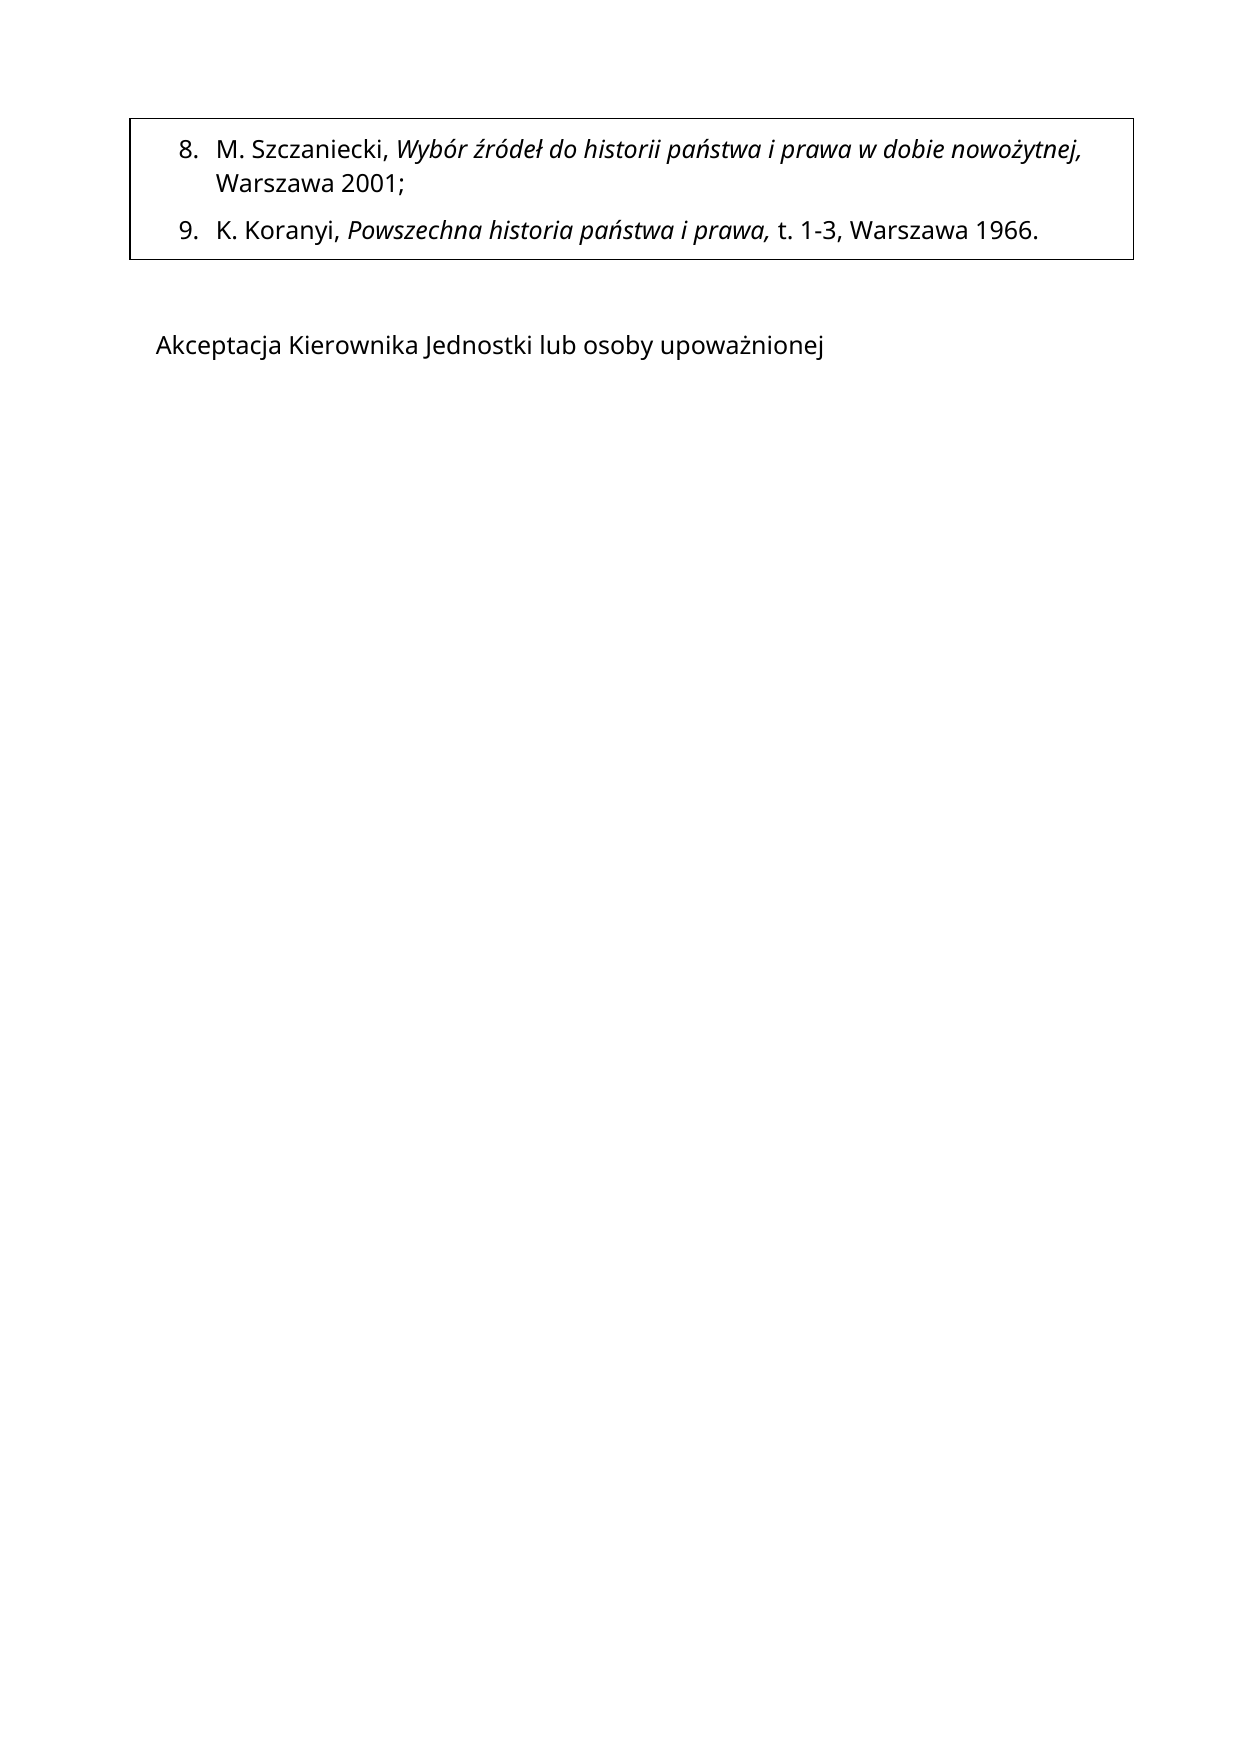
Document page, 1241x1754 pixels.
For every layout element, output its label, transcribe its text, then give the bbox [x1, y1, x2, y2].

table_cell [131, 119, 1133, 259]
text Akceptacja Kierownika Jednostki lub osoby upoważnionej [156, 328, 1122, 362]
